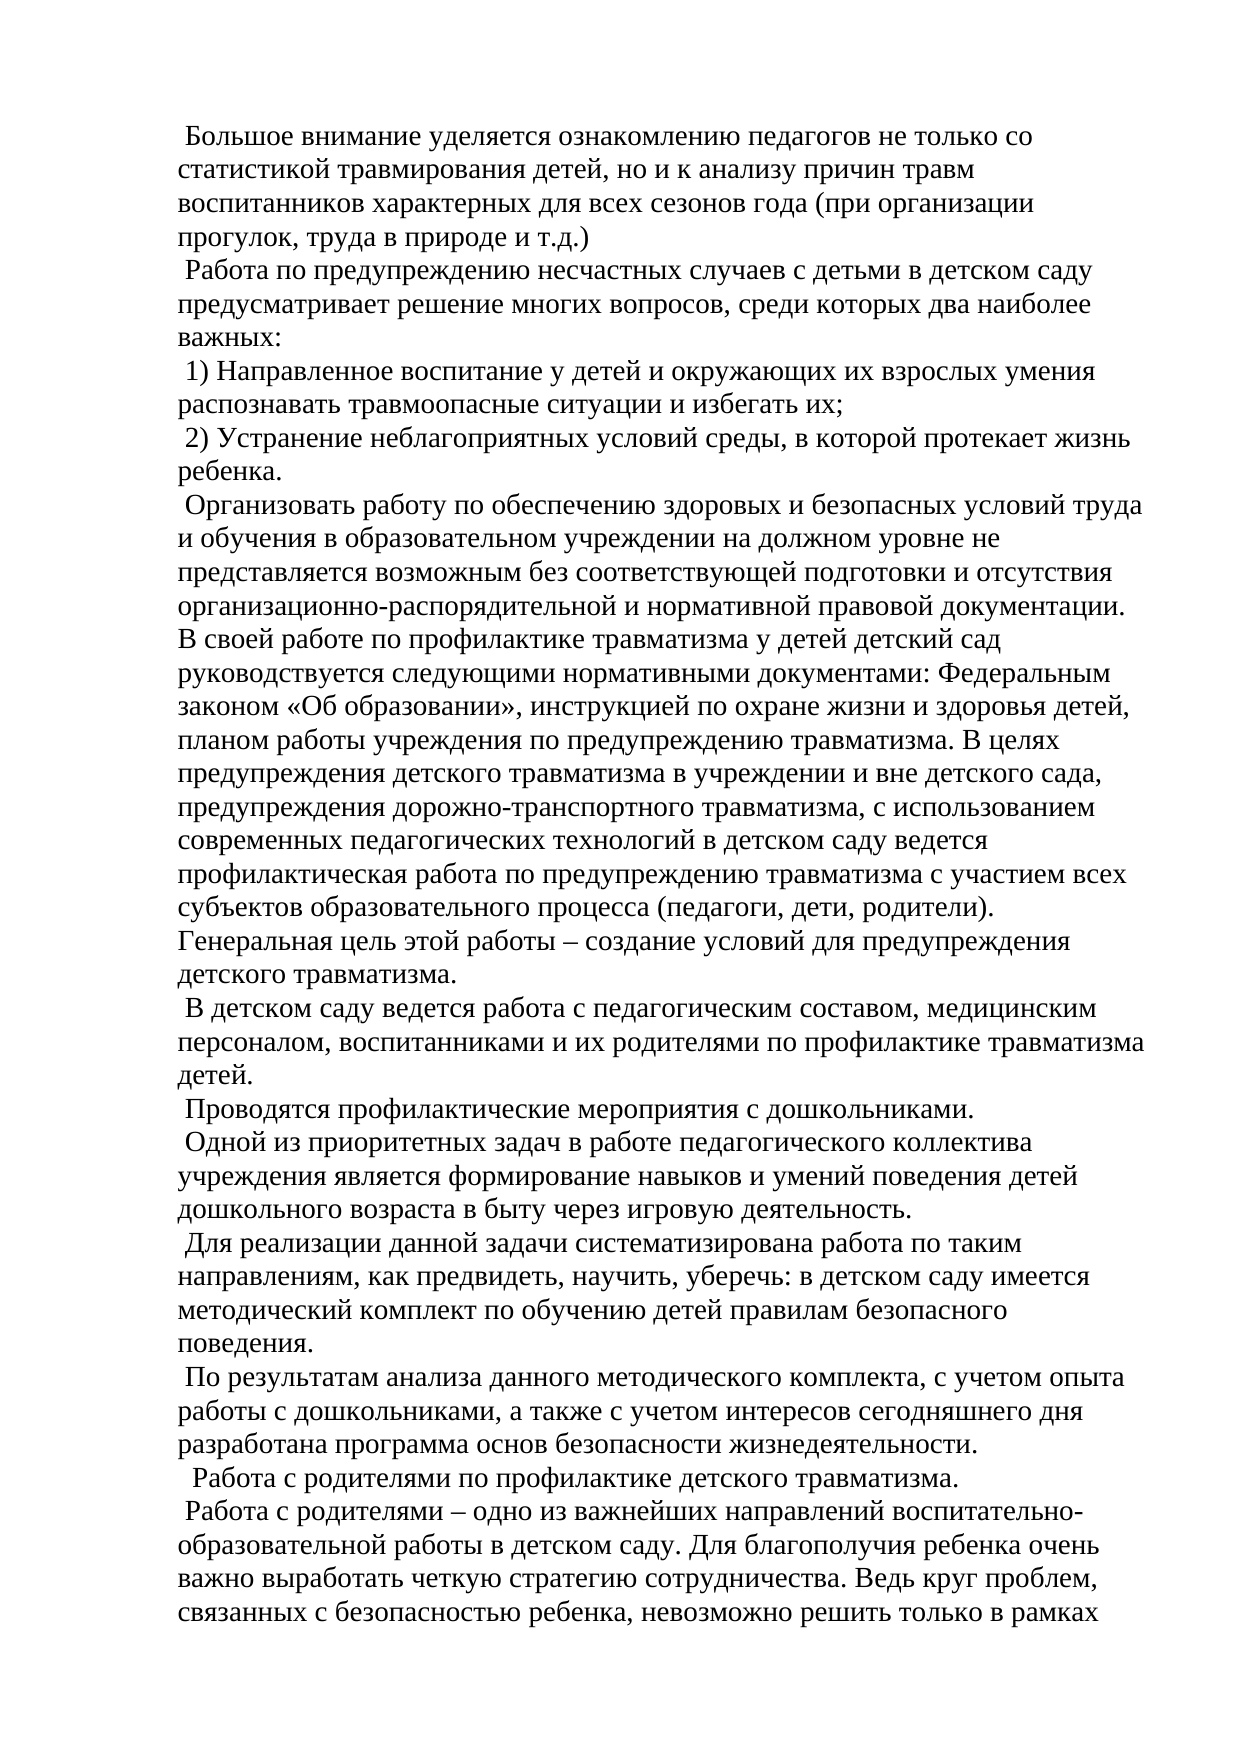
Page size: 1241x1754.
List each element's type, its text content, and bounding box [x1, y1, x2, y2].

text Работа с родителями по профилактике детского травматизма. [177, 1460, 1152, 1493]
text Работа по предупреждению несчастных случаев с детьми в детском саду предусматривает решение многих вопросов, среди которых два наиболее важных: [177, 252, 1152, 353]
text 2) Устранение неблагоприятных условий среды, в которой протекает жизнь ребенка. [177, 420, 1152, 487]
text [177, 1493, 1152, 1627]
text Большое внимание уделяется ознакомлению педагогов не только со статистикой травмирования детей, но и к анализу причин травм воспитанников характерных для всех сезонов года (при организации прогулок, труда в природе и т.д.) [177, 118, 1152, 252]
text Организовать работу по обеспечению здоровых и безопасных условий труда и обучения в образовательном учреждении на должном уровне не представляется возможным без соответствующей подготовки и отсутствия организационно-распорядительной и нормативной правовой документации. В своей работе по профилактике травматизма у детей детский сад руководствуется следующими нормативными документами: Федеральным законом «Об образовании», инструкцией по охране жизни и здоровья детей, планом работы учреждения по предупреждению травматизма. В целях предупреждения детского травматизма в учреждении и вне детского сада, предупреждения дорожно-транспортного травматизма, с использованием современных педагогических технологий в детском саду ведется профилактическая работа по предупреждению травматизма с участием всех субъектов образовательного процесса (педагоги, дети, родители). Генеральная цель этой работы – создание условий для предупреждения детского травматизма. [177, 487, 1152, 990]
text По результатам анализа данного методического комплекта, с учетом опыта работы с дошкольниками, а также с учетом интересов сегодняшнего дня разработана программа основ безопасности жизнедеятельности. [177, 1359, 1152, 1460]
text Одной из приоритетных задач в работе педагогического коллектива учреждения является формирование навыков и умений поведения детей дошкольного возраста в быту через игровую деятельность. [177, 1124, 1152, 1225]
text Проводятся профилактические мероприятия с дошкольниками. [177, 1091, 1152, 1124]
text Для реализации данной задачи систематизирована работа по таким направлениям, как предвидеть, научить, уберечь: в детском саду имеется методический комплект по обучению детей правилам безопасного поведения. [177, 1225, 1152, 1359]
text В детском саду ведется работа с педагогическим составом, медицинским персоналом, воспитанниками и их родителями по профилактике травматизма детей. [177, 990, 1152, 1091]
text 1) Направленное воспитание у детей и окружающих их взрослых умения распознавать травмоопасные ситуации и избегать их; [177, 353, 1152, 420]
